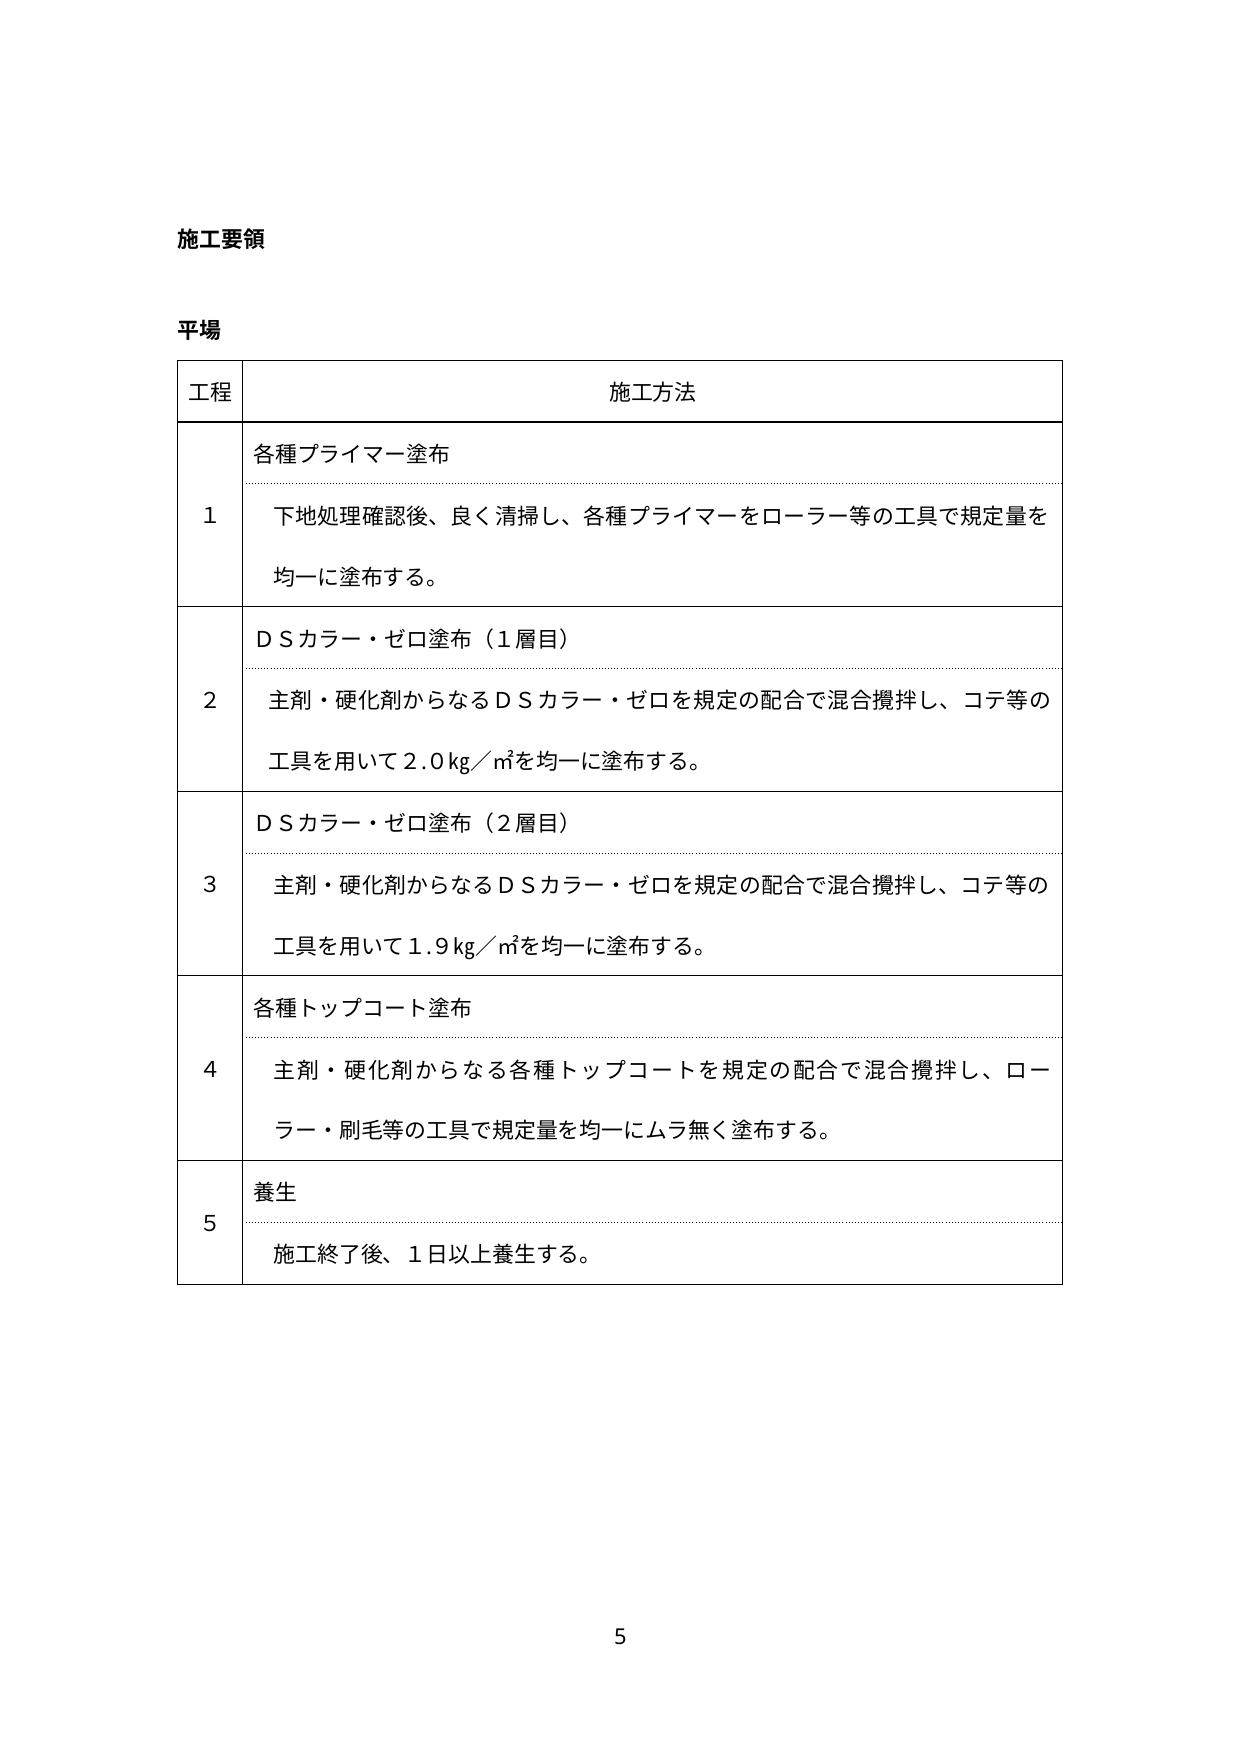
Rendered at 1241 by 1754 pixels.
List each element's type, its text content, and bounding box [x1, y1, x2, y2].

table_cell 施工終了後、１日以上養生する。 [243, 1222, 1062, 1283]
table_cell 主剤・硬化剤からなる各種トップコートを規定の配合で混合攪拌し、ローラー・刷毛等の工具で規定量を均一にムラ無く塗布する。 [243, 1037, 1062, 1160]
table_cell 各種トップコート塗布 [243, 976, 1062, 1037]
table_cell 養生 [243, 1161, 1062, 1222]
table_cell ＤＳカラー・ゼロ塗布（１層目） [243, 607, 1062, 668]
table_header 施工方法 [243, 361, 1062, 421]
table_cell 主剤・硬化剤からなるＤＳカラー・ゼロを規定の配合で混合攪拌し、コテ等の工具を用いて２.０㎏／㎡を均一に塗布する。 [243, 668, 1062, 791]
table_cell ４ [178, 976, 242, 1160]
table_cell 下地処理確認後、良く清掃し、各種プライマーをローラー等の工具で規定量を均一に塗布する。 [243, 483, 1062, 606]
table_cell １ [178, 423, 242, 606]
table_cell 主剤・硬化剤からなるＤＳカラー・ゼロを規定の配合で混合攪拌し、コテ等の工具を用いて１.９㎏／㎡を均一に塗布する。 [243, 853, 1062, 975]
table_cell 各種プライマー塗布 [243, 423, 1062, 483]
text 施工要領 [177, 207, 1063, 268]
table_cell ＤＳカラー・ゼロ塗布（２層目） [243, 792, 1062, 852]
table_cell ３ [178, 792, 242, 975]
text 平場 [177, 299, 1063, 359]
table_cell ２ [178, 607, 242, 791]
table_cell ５ [178, 1161, 242, 1283]
table_header 工程 [178, 361, 242, 421]
